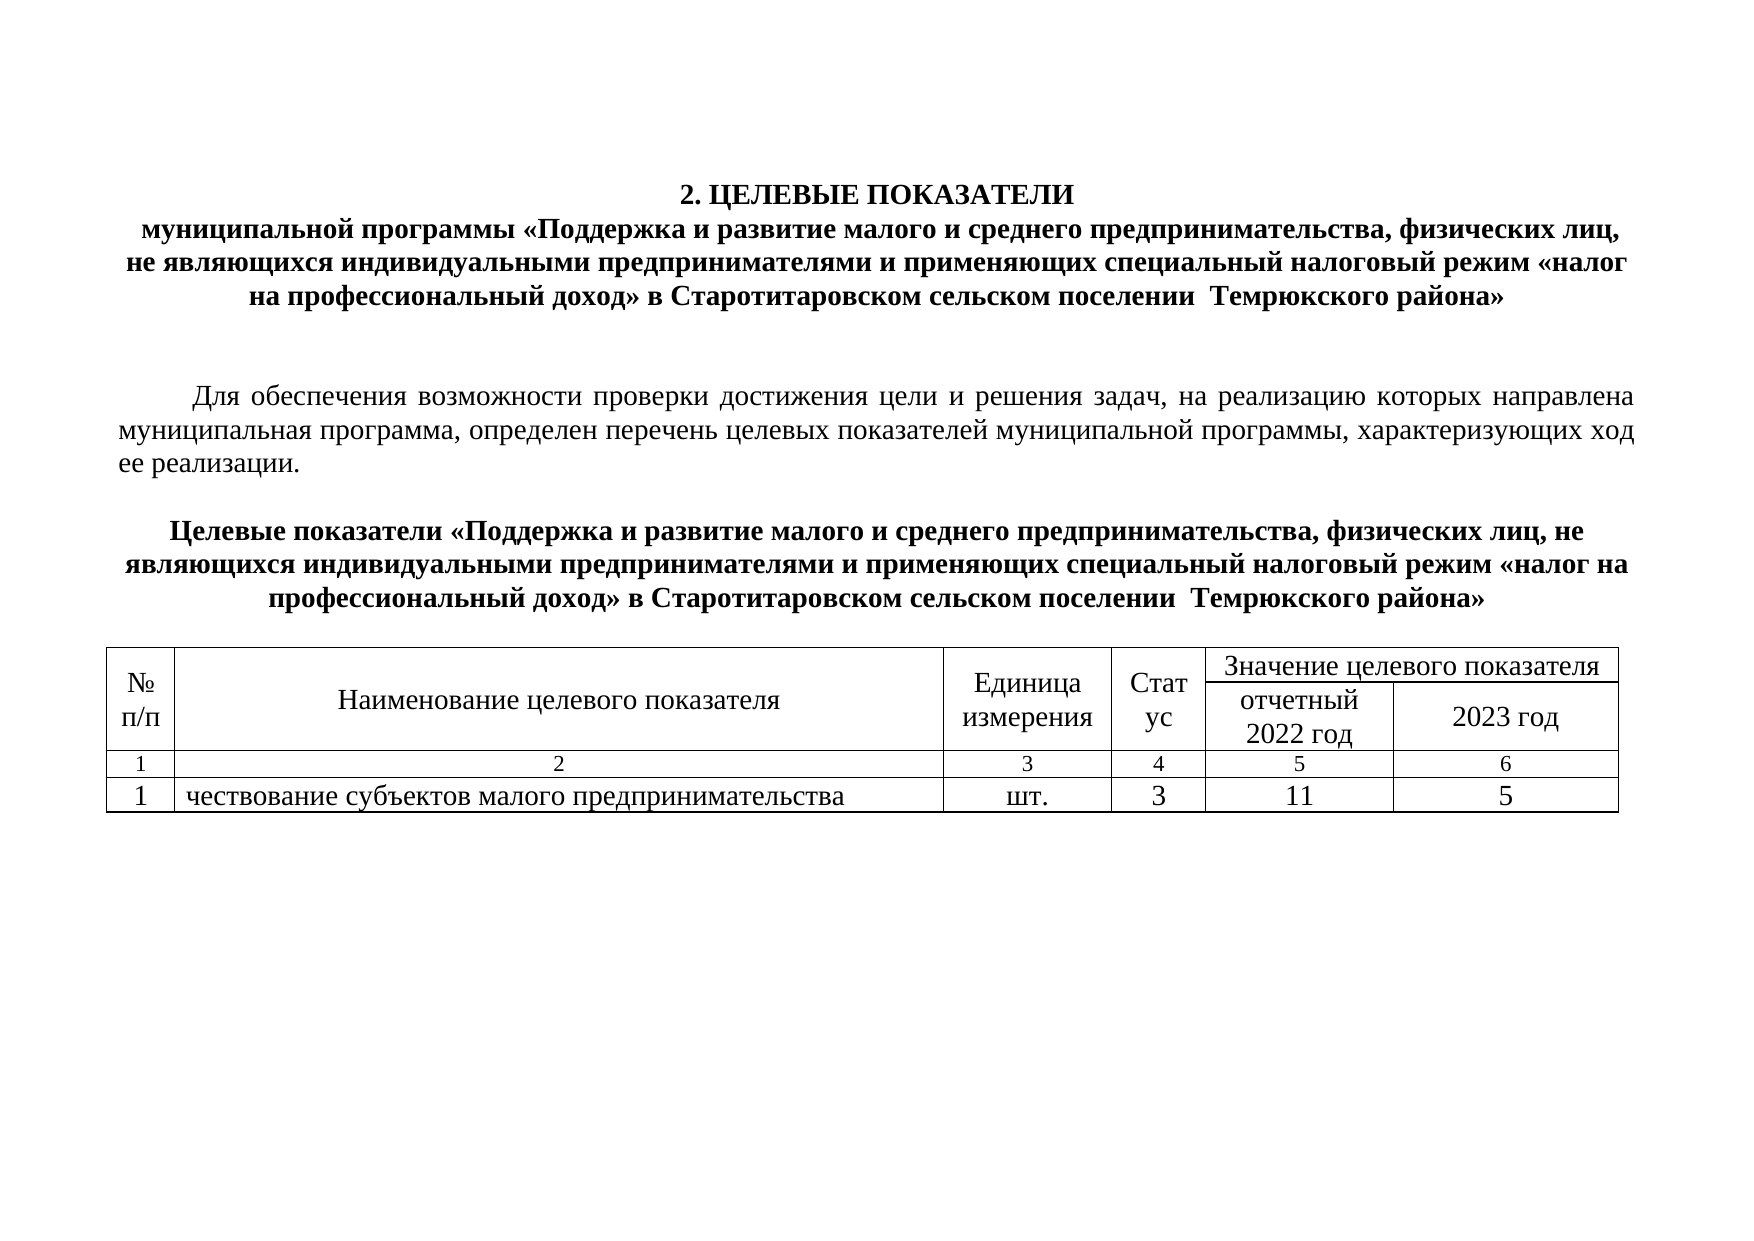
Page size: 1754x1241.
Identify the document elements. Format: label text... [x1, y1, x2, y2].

text Целевые показатели «Поддержка и развитие малого и среднего предпринимательства, физических лиц, не являющихся индивидуальными предпринимателями и применяющих специальный налоговый режим «налог на профессиональный доход» в Старотитаровском сельском поселении Темрюкского района» [118, 513, 1636, 613]
table_cell 4 [1112, 751, 1205, 777]
table_cell шт. [944, 778, 1111, 811]
table_cell отчетный 2022 год [1206, 683, 1393, 749]
table_cell 11 [1206, 778, 1393, 811]
table_cell 5 [1206, 751, 1393, 777]
text Для обеспечения возможности проверки достижения цели и решения задач, на реализацию которых направлена муниципальная программа, определен перечень целевых показателей муниципальной программы, характеризующих ход ее реализации. [118, 378, 1636, 479]
table_cell 1 [107, 751, 174, 777]
text 2. ЦЕЛЕВЫЕ ПОКАЗАТЕЛИ [118, 177, 1636, 211]
table_cell 3 [1112, 778, 1205, 811]
table_cell 5 [1394, 778, 1618, 811]
table_cell 2023 год [1394, 683, 1618, 749]
table_cell 3 [944, 751, 1111, 777]
table_cell 6 [1394, 751, 1618, 777]
table_header Статус [1112, 648, 1205, 749]
table_cell 2 [175, 751, 943, 777]
table_header Значение целевого показателя [1206, 648, 1618, 681]
table_header № п/п [107, 648, 174, 749]
table_cell 1 [107, 778, 174, 811]
text муниципальной программы «Поддержка и развитие малого и среднего предпринимательства, физических лиц, не являющихся индивидуальными предпринимателями и применяющих специальный налоговый режим «налог на профессиональный доход» в Старотитаровском сельском поселении Темрюкского района» [118, 211, 1636, 311]
table_header Наименование целевого показателя [175, 648, 943, 749]
table_header Единица измерения [944, 648, 1111, 749]
table_cell чествование субъектов малого предпринимательства [175, 778, 943, 811]
